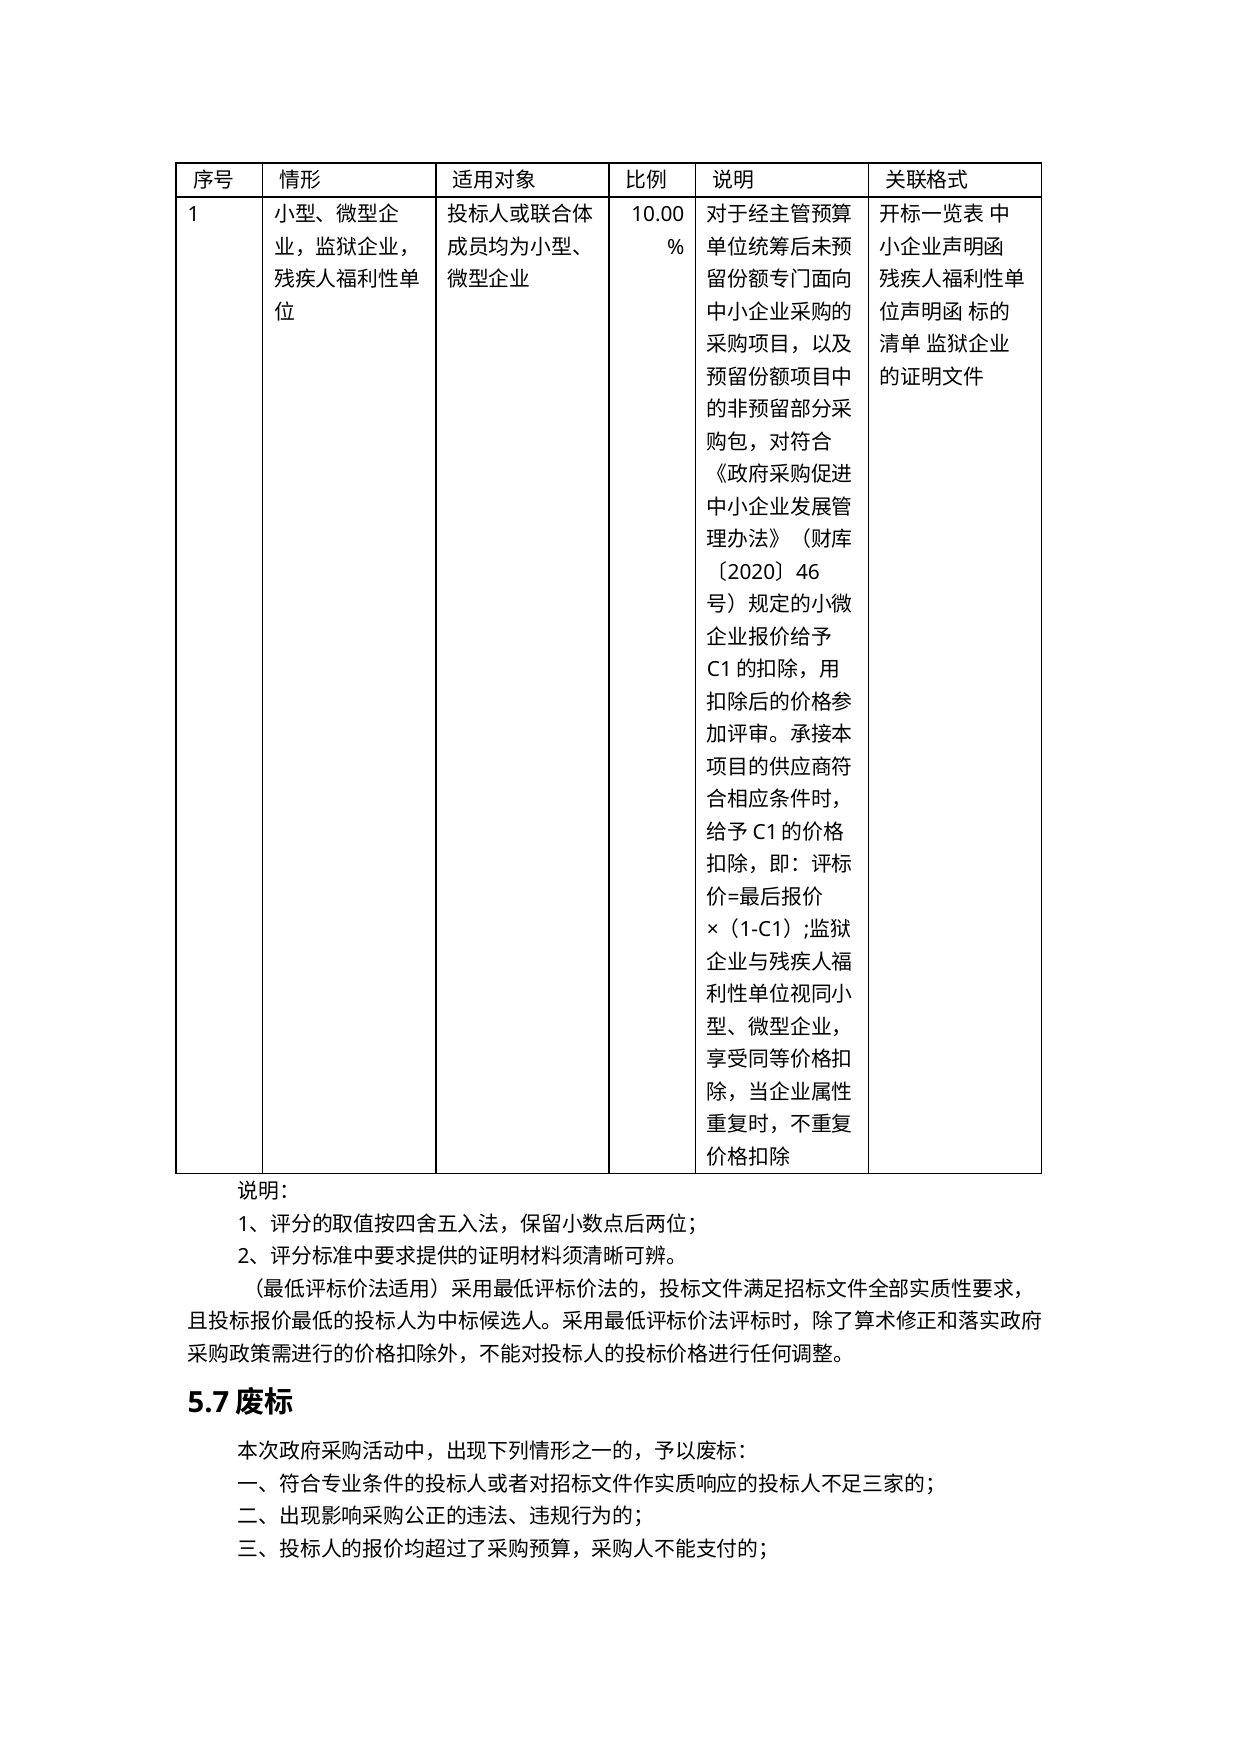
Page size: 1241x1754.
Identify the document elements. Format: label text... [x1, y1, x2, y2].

table_header 比例 [610, 164, 695, 196]
text 一、符合专业条件的投标人或者对招标文件作实质响应的投标人不足三家的； [187, 1467, 1053, 1499]
text 二、出现影响采购公正的违法、违规行为的； [187, 1499, 1053, 1532]
table_cell 投标人或联合体成员均为小型、微型企业 [437, 198, 608, 1173]
table_header 说明 [696, 164, 868, 196]
text 三、投标人的报价均超过了采购预算，采购人不能支付的； [187, 1532, 1053, 1564]
text 2、评分标准中要求提供的证明材料须清晰可辨。 [187, 1239, 1053, 1272]
text 1、评分的取值按四舍五入法，保留小数点后两位； [187, 1207, 1053, 1239]
text 说明： [187, 1174, 1053, 1207]
table_cell 1 [177, 198, 262, 1173]
table_header 关联格式 [869, 164, 1041, 196]
table_cell 小型、微型企业，监狱企业，残疾人福利性单位 [263, 198, 435, 1173]
text 5.7废标 [187, 1369, 1053, 1434]
table_cell 10.00% [610, 198, 695, 1173]
table_cell 对于经主管预算单位统筹后未预留份额专门面向中小企业采购的采购项目，以及预留份额项目中的非预留部分采购包，对符合《政府采购促进中小企业发展管理办法》（财库〔2020〕46号）规定的小微企业报价给予C1的扣除，用扣除后的价格参加评审。承接本项目的供应商符合相应条件时，给予C1的价格扣除，即：评标价=最后报价×（1-C1）;监狱企业与残疾人福利性单位视同小型、微型企业，享受同等价格扣除，当企业属性重复时，不重复价格扣除 [696, 198, 868, 1173]
text 本次政府采购活动中，出现下列情形之一的，予以废标： [187, 1434, 1053, 1467]
table_header 适用对象 [437, 164, 608, 196]
table_cell 开标一览表 中小企业声明函 残疾人福利性单位声明函 标的清单 监狱企业的证明文件 [869, 198, 1041, 1173]
text （最低评标价法适用）采用最低评标价法的，投标文件满足招标文件全部实质性要求，且投标报价最低的投标人为中标候选人。采用最低评标价法评标时，除了算术修正和落实政府采购政策需进行的价格扣除外，不能对投标人的投标价格进行任何调整。 [187, 1272, 1053, 1369]
table_header 序号 [177, 164, 262, 196]
table_header 情形 [263, 164, 435, 196]
